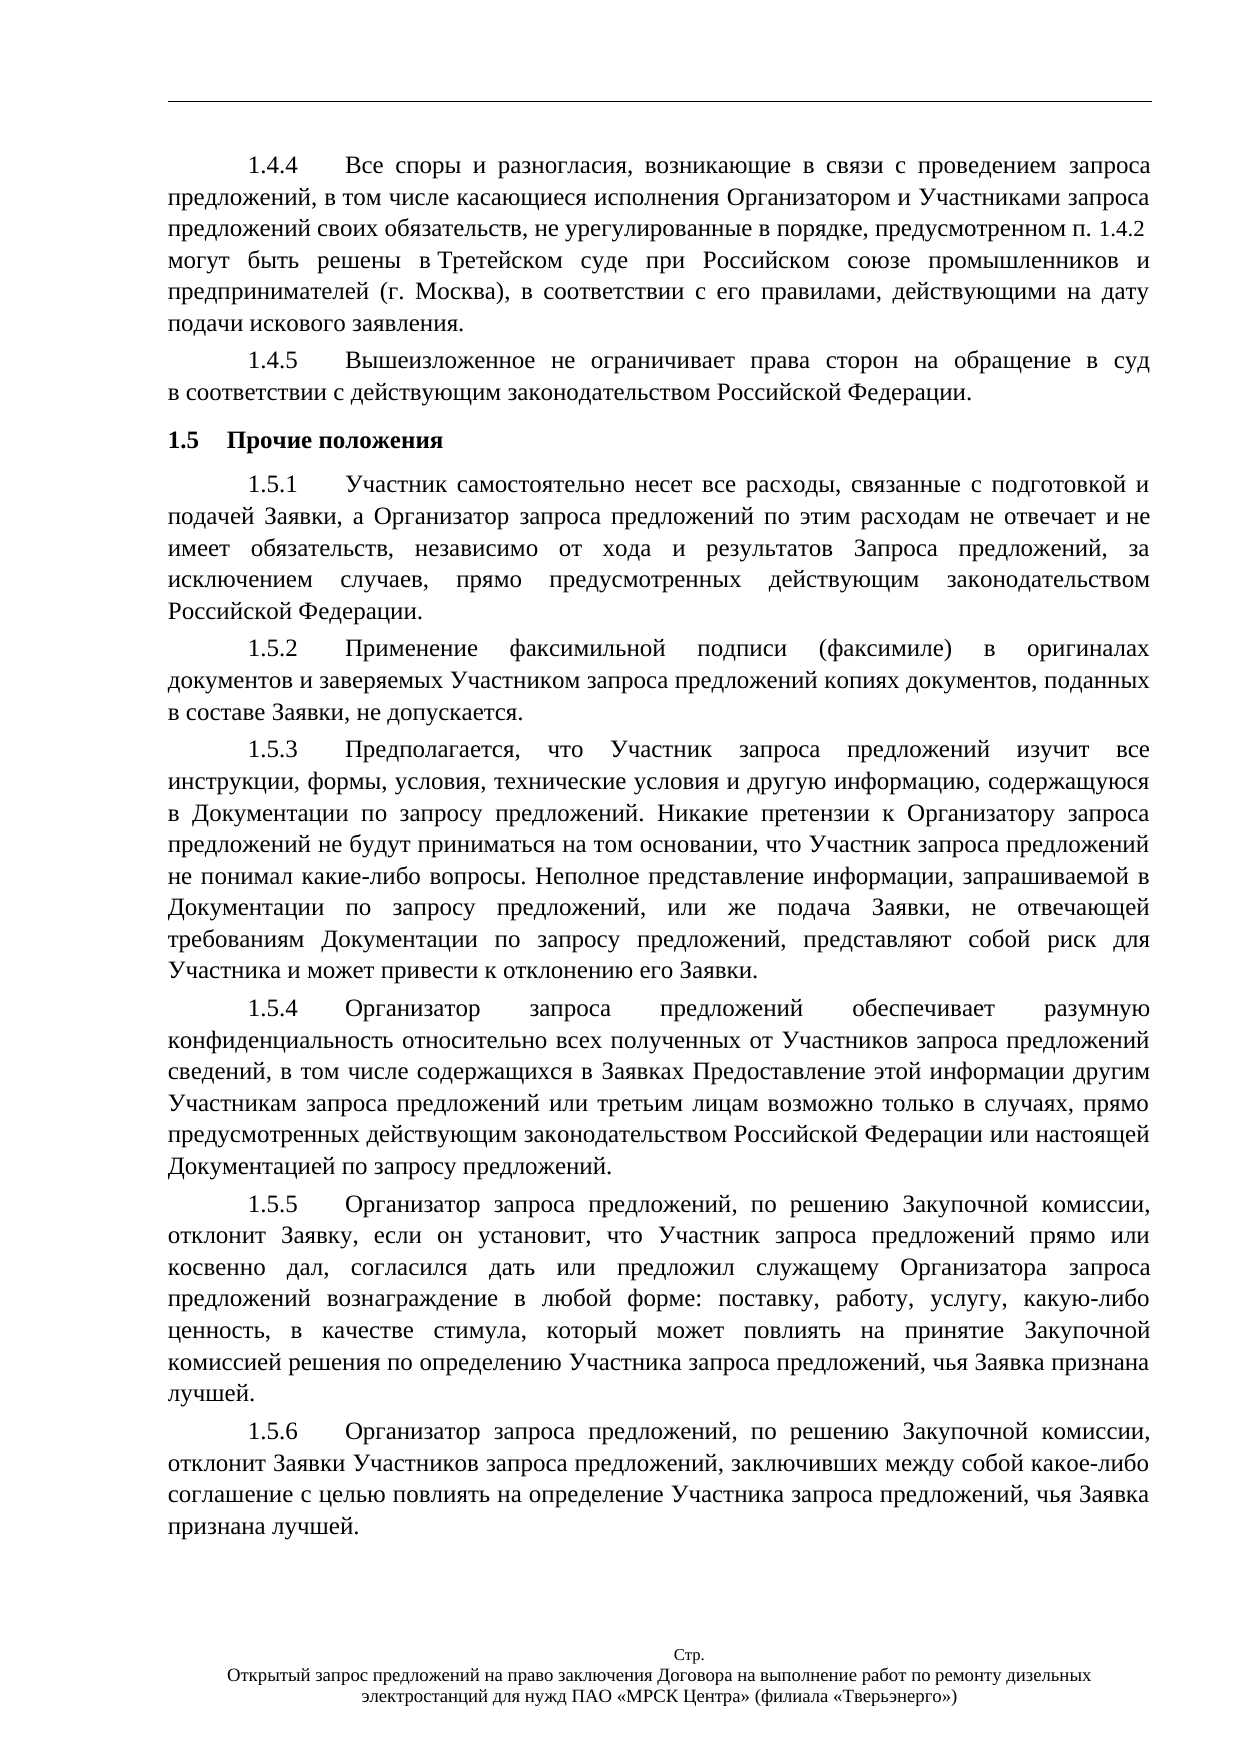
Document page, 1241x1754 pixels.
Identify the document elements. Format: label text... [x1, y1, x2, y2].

list Участник самостоятельно несет все расходы, связанные с подготовкой и подачей Заявки, а Организатор запроса предложений по этим расходам не отвечает и не имеет обязательств, независимо от хода и результатов Запроса предложений, за исключением случаев, прямо предусмотренных действующим законодательством Российской Федерации. [168, 469, 1150, 624]
list Организатор запроса предложений, по решению Закупочной комиссии, отклонит Заявку, если он установит, что Участник запроса предложений прямо или косвенно дал, согласился дать или предложил служащему Организатора запроса предложений вознаграждение в любой форме: поставку, работу, услугу, какую-либо ценность, в качестве стимула, который может повлиять на принятие Закупочной комиссией решения по определению Участника запроса предложений, чья Заявка признана лучшей. [168, 1189, 1150, 1407]
subtitle Прочие положения [168, 425, 1152, 454]
list Предполагается, что Участник запроса предложений изучит все инструкции, формы, условия, технические условия и другую информацию, содержащуюся в Документации по запросу предложений. Никакие претензии к Организатору запроса предложений не будут приниматься на том основании, что Участник запроса предложений не понимал какие-либо вопросы. Неполное представление информации, запрашиваемой в Документации по запросу предложений, или же подача Заявки, не отвечающей требованиям Документации по запросу предложений, представляют собой риск для Участника и может привести к отклонению его Заявки. [168, 734, 1150, 984]
list Применение факсимильной подписи (факсимиле) в оригиналах документов и заверяемых Участником запроса предложений копиях документов, поданных в составе Заявки, не допускается. [168, 633, 1150, 725]
list Все споры и разногласия, возникающие в связи с проведением запроса предложений, в том числе касающиеся исполнения Организатором и Участниками запроса предложений своих обязательств, не урегулированные в порядке, предусмотренном п. 1.4.2 могут быть решены в Третейском суде при Российском союзе промышленников и предпринимателей (г. Москва), в соответствии с его правилами, действующими на дату подачи искового заявления. [168, 150, 1150, 337]
list Организатор запроса предложений, по решению Закупочной комиссии, отклонит Заявки Участников запроса предложений, заключивших между собой какое-либо соглашение с целью повлиять на определение Участника запроса предложений, чья Заявка признана лучшей. [168, 1416, 1150, 1539]
list Вышеизложенное не ограничивает права сторон на обращение в суд в соответствии с действующим законодательством Российской Федерации. [168, 346, 1150, 406]
list Организатор запроса предложений обеспечивает разумную конфиденциальность относительно всех полученных от Участников запроса предложений сведений, в том числе содержащихся в Заявках Предоставление этой информации другим Участникам запроса предложений или третьим лицам возможно только в случаях, прямо предусмотренных действующим законодательством Российской Федерации или настоящей Документацией по запросу предложений. [168, 993, 1150, 1180]
